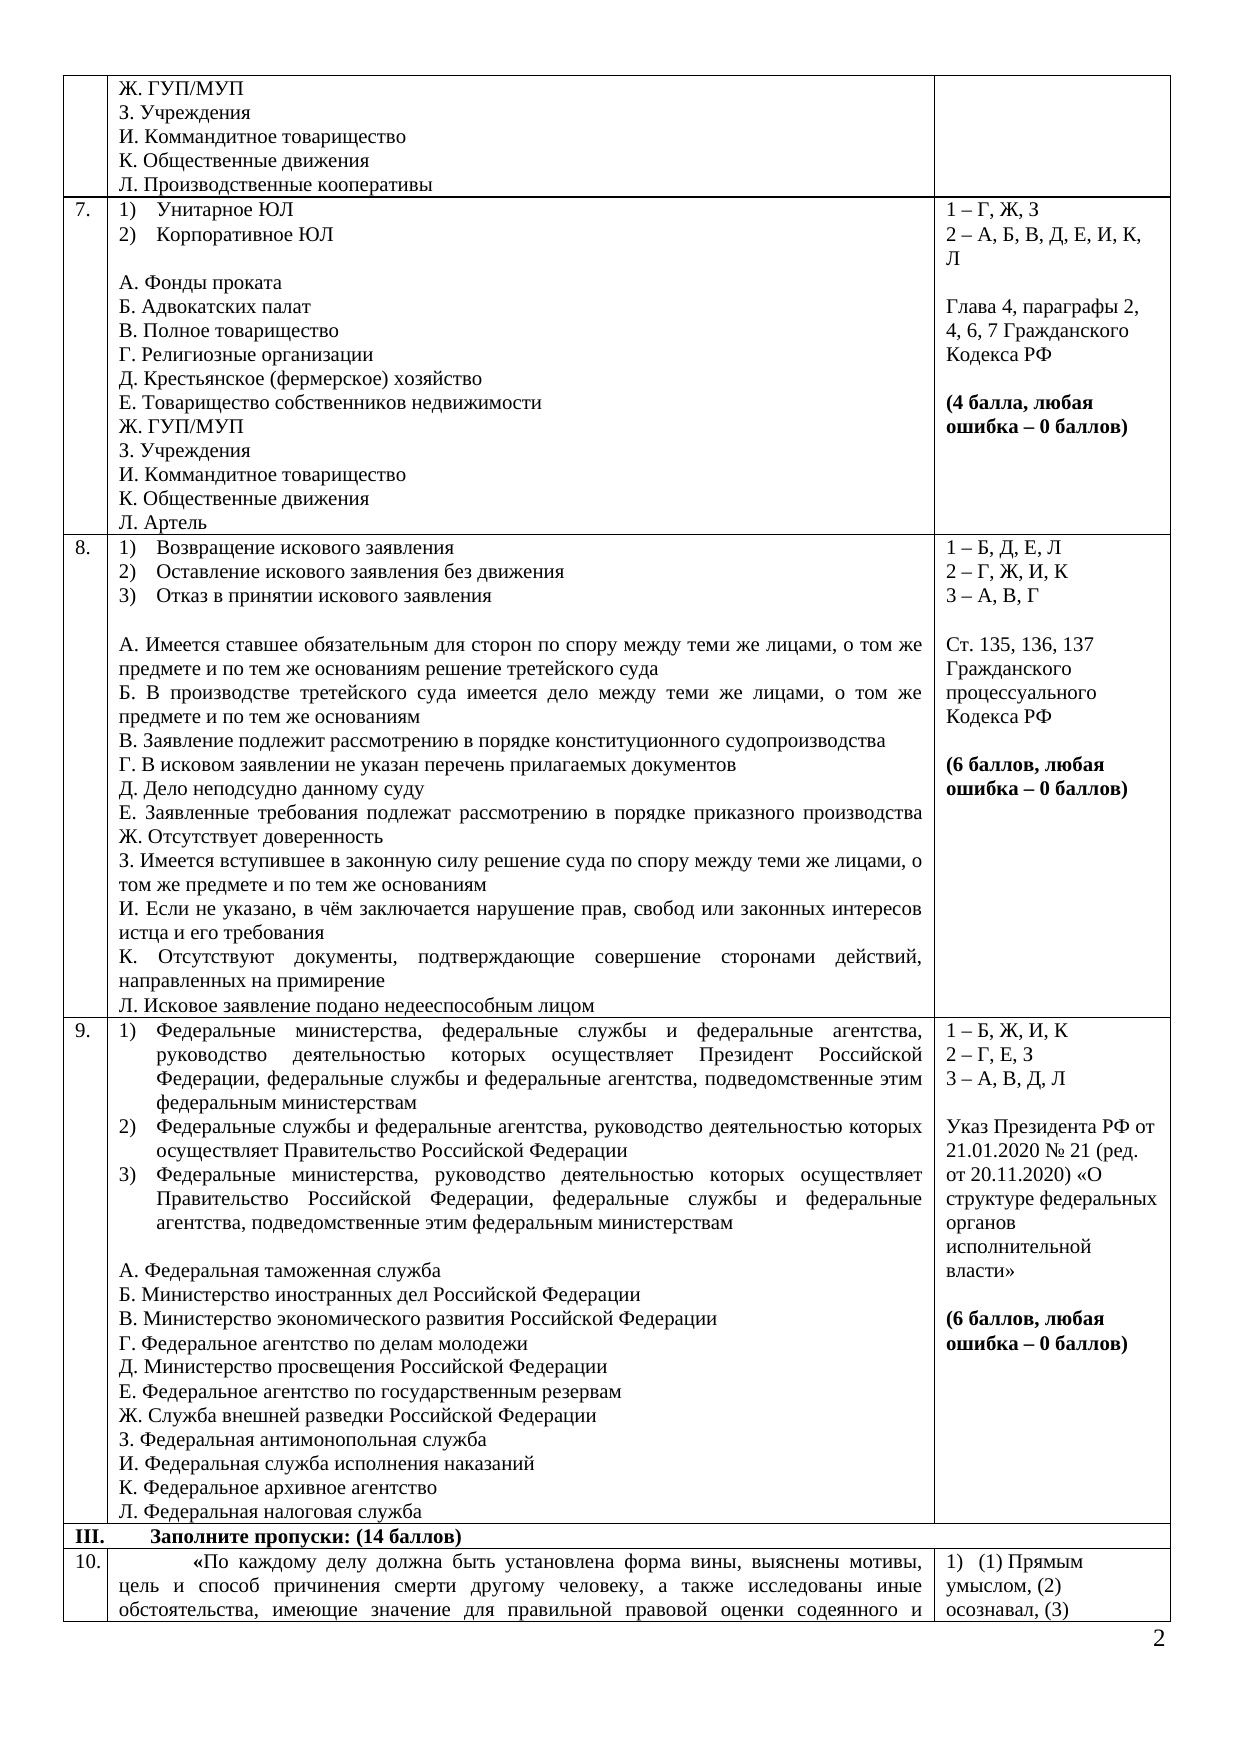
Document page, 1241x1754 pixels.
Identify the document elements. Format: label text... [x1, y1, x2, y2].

table_cell 1 – Б, Д, Е, Л 2 – Г, Ж, И, К 3 – А, В, Г Ст. 135, 136, 137 Гражданского процессуального Кодекса РФ (6 баллов, любая ошибка – 0 баллов) [935, 535, 1170, 1017]
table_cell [108, 1549, 934, 1621]
table_cell 1 – Г, Ж, З 2 – А, Б, В, Д, Е, И, К, Л Глава 4, параграфы 2, 4, 6, 7 Гражданского Кодекса РФ (4 балла, любая ошибка – 0 баллов) [935, 198, 1170, 534]
table_cell [64, 76, 107, 196]
table_cell Заполните пропуски: (14 баллов) [64, 1524, 1170, 1548]
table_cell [108, 76, 934, 196]
table_cell Федеральные министерства, федеральные службы и федеральные агентства, руководство деятельностью которых осуществляет Президент Российской Федерации, федеральные службы и федеральные агентства, подведомственные этим федеральным министерствам Федеральные службы и федеральные агентства, руководство деятельностью которых осуществляет Правительство Российской Федерации Федеральные министерства, руководство деятельностью которых осуществляет Правительство Российской Федерации, федеральные службы и федеральные агентства, подведомственные этим федеральным министерствам А. Федеральная таможенная служба Б. Министерство иностранных дел Российской Федерации В. Министерство экономического развития Российской Федерации Г. Федеральное агентство по делам молодежи Д. Министерство просвещения Российской Федерации Е. Федеральное агентство по государственным резервам Ж. Служба внешней разведки Российской Федерации З. Федеральная антимонопольная служба И. Федеральная служба исполнения наказаний К. Федеральное архивное агентство Л. Федеральная налоговая служба [108, 1018, 934, 1523]
table_cell [64, 198, 107, 534]
table_cell Возвращение искового заявления Оставление искового заявления без движения Отказ в принятии искового заявления А. Имеется ставшее обязательным для сторон по спору между теми же лицами, о том же предмете и по тем же основаниям решение третейского суда Б. В производстве третейского суда имеется дело между теми же лицами, о том же предмете и по тем же основаниям В. Заявление подлежит рассмотрению в порядке конституционного судопроизводства Г. В исковом заявлении не указан перечень прилагаемых документов Д. Дело неподсудно данному суду Е. Заявленные требования подлежат рассмотрению в порядке приказного производства Ж. Отсутствует доверенность З. Имеется вступившее в законную силу решение суда по спору между теми же лицами, о том же предмете и по тем же основаниям И. Если не указано, в чём заключается нарушение прав, свобод или законных интересов истца и его требования К. Отсутствуют документы, подтверждающие совершение сторонами действий, направленных на примирение Л. Исковое заявление подано недееспособным лицом [108, 535, 934, 1017]
table_cell [64, 535, 107, 1017]
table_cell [935, 76, 1170, 196]
table_cell Унитарное ЮЛ Корпоративное ЮЛ А. Фонды проката Б. Адвокатских палат В. Полное товарищество Г. Религиозные организации Д. Крестьянское (фермерское) хозяйство Е. Товарищество собственников недвижимости Ж. ГУП/МУП З. Учреждения И. Коммандитное товарищество К. Общественные движения Л. Артель [108, 198, 934, 534]
table_cell [64, 1549, 107, 1621]
table_cell [64, 1018, 107, 1523]
table_cell 1 – Б, Ж, И, К 2 – Г, Е, З 3 – А, В, Д, Л Указ Президента РФ от 21.01.2020 № 21 (ред. от 20.11.2020) «О структуре федеральных органов исполнительной власти» (6 баллов, любая ошибка – 0 баллов) [935, 1018, 1170, 1523]
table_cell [935, 1549, 1170, 1621]
